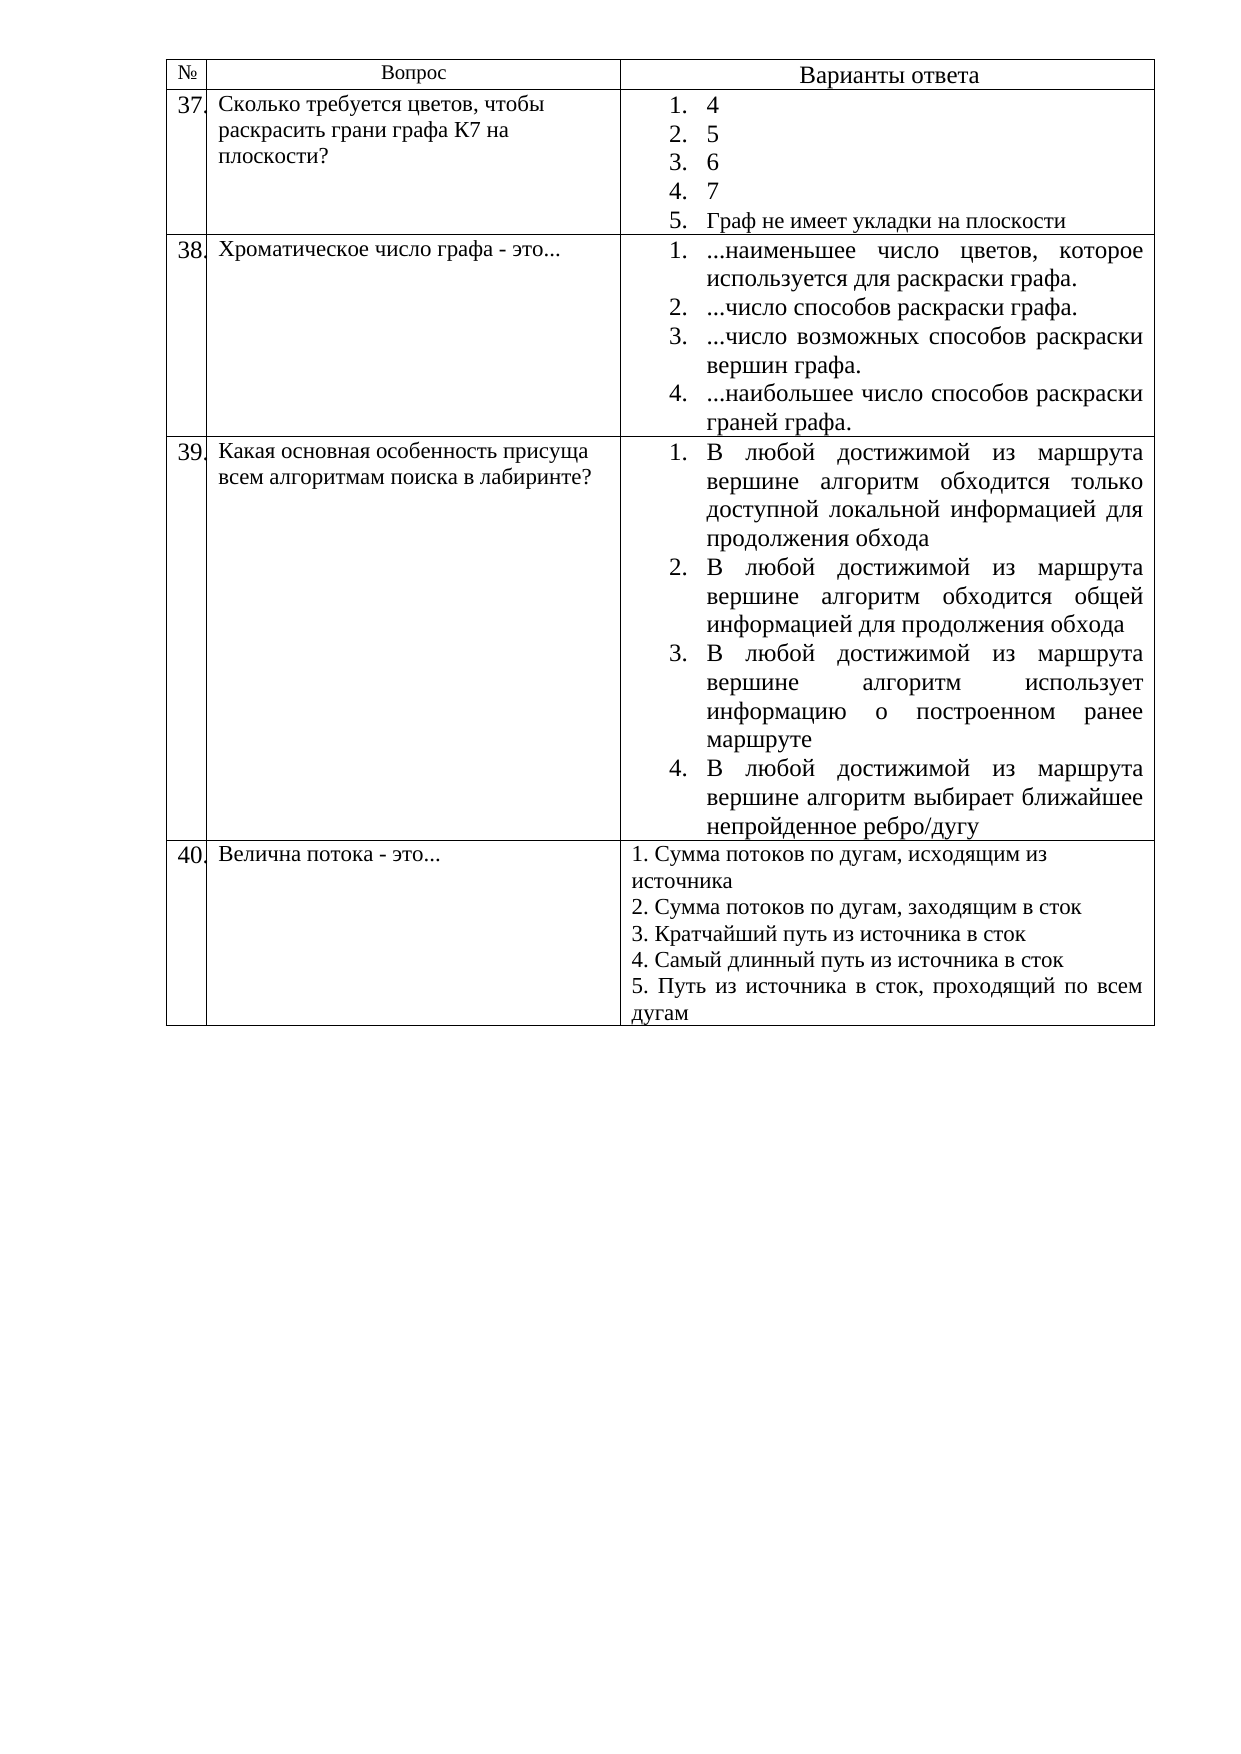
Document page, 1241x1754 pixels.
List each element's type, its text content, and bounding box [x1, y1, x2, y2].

table_cell В любой достижимой из маршрута вершине алгоритм обходится только доступной локальной информацией для продолжения обхода В любой достижимой из маршрута вершине алгоритм обходится общей информацией для продолжения обхода В любой достижимой из маршрута вершине алгоритм использует информацию о построенном ранее маршруте В любой достижимой из маршрута вершине алгоритм выбирает ближайшее непройденное ребро/дугу [621, 437, 1154, 839]
table_header Варианты ответа [621, 60, 1154, 89]
table_header № [167, 60, 206, 89]
table_cell 4 5 6 7 Граф не имеет укладки на плоскости [621, 90, 1154, 234]
table_cell Сколько требуется цветов, чтобы раскрасить грани графа К7 на плоскости? [207, 90, 620, 234]
table_header Вопрос [207, 60, 620, 89]
table_cell Велична потока - это... [207, 841, 620, 1025]
table_cell 1. Сумма потоков по дугам, исходящим из источника 2. Сумма потоков по дугам, заходящим в сток 3. Кратчайший путь из источника в сток 4. Самый длинный путь из источника в сток 5. Путь из источника в сток, проходящий по всем дугам [621, 841, 1154, 1025]
table_cell [167, 841, 206, 1025]
table_cell [167, 437, 206, 839]
table_cell ...наименьшее число цветов, которое используется для раскраски графа. ...число способов раскраски графа. ...число возможных способов раскраски вершин графа. ...наибольшее число способов раскраски граней графа. [621, 235, 1154, 436]
table_cell Какая основная особенность присуща всем алгоритмам поиска в лабиринте? [207, 437, 620, 839]
table_cell [167, 90, 206, 234]
table_cell [167, 235, 206, 436]
table_cell Хроматическое число графа - это... [207, 235, 620, 436]
